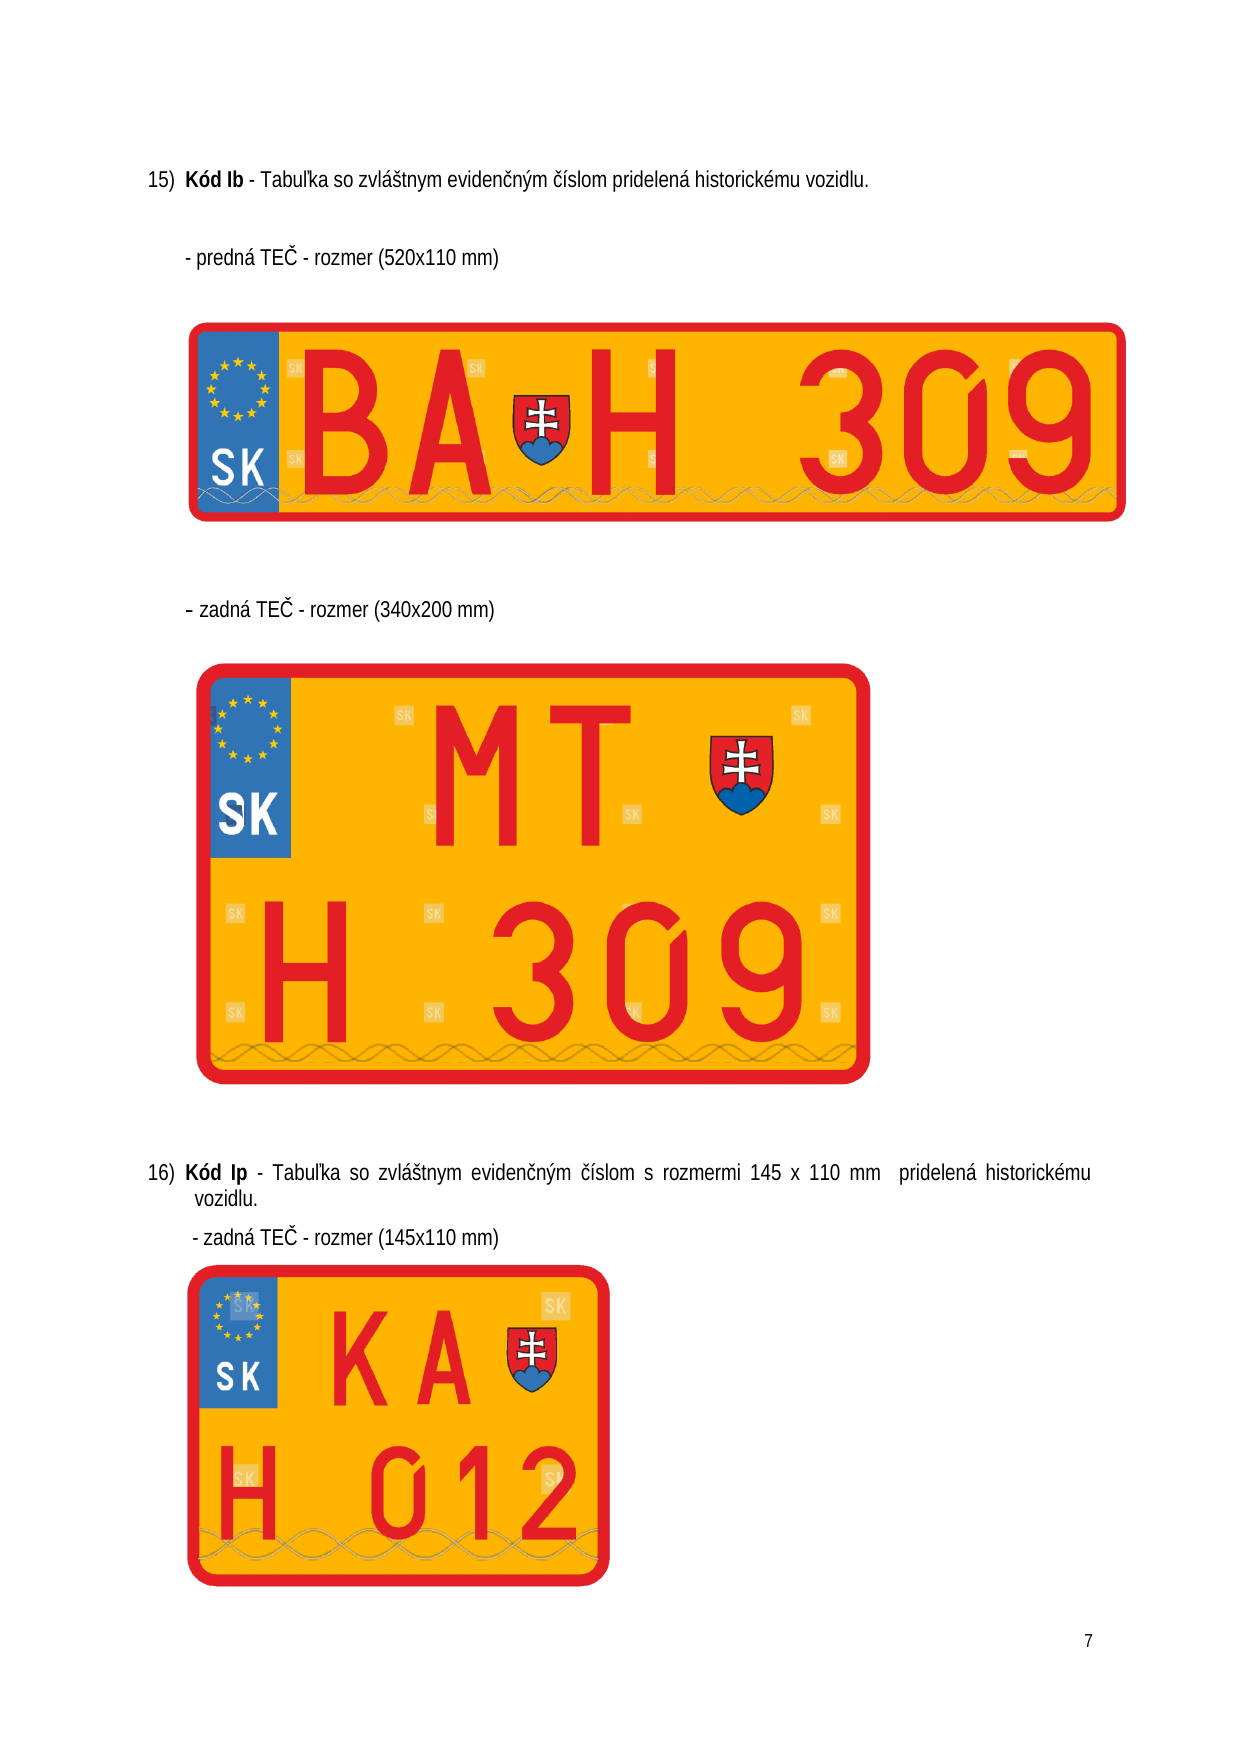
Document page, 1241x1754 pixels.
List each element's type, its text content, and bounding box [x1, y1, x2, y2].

text - zadná TEČ - rozmer (340x200 mm) [185, 594, 1093, 622]
picture [185, 321, 1129, 524]
picture [191, 661, 872, 1089]
list Kód Ib - Tabuľka so zvláštnym evidenčným číslom pridelená historickému vozidlu. [148, 166, 1093, 192]
picture [185, 1262, 613, 1592]
text - zadná TEČ - rozmer (145x110 mm) [185, 1224, 1093, 1250]
list Kód Ip - Tabuľka so zvláštnym evidenčným číslom s rozmermi 145 x 110 mm pridelená historickému vozidlu. [148, 1159, 1093, 1211]
text - predná TEČ - rozmer (520x110 mm) [185, 243, 1093, 270]
